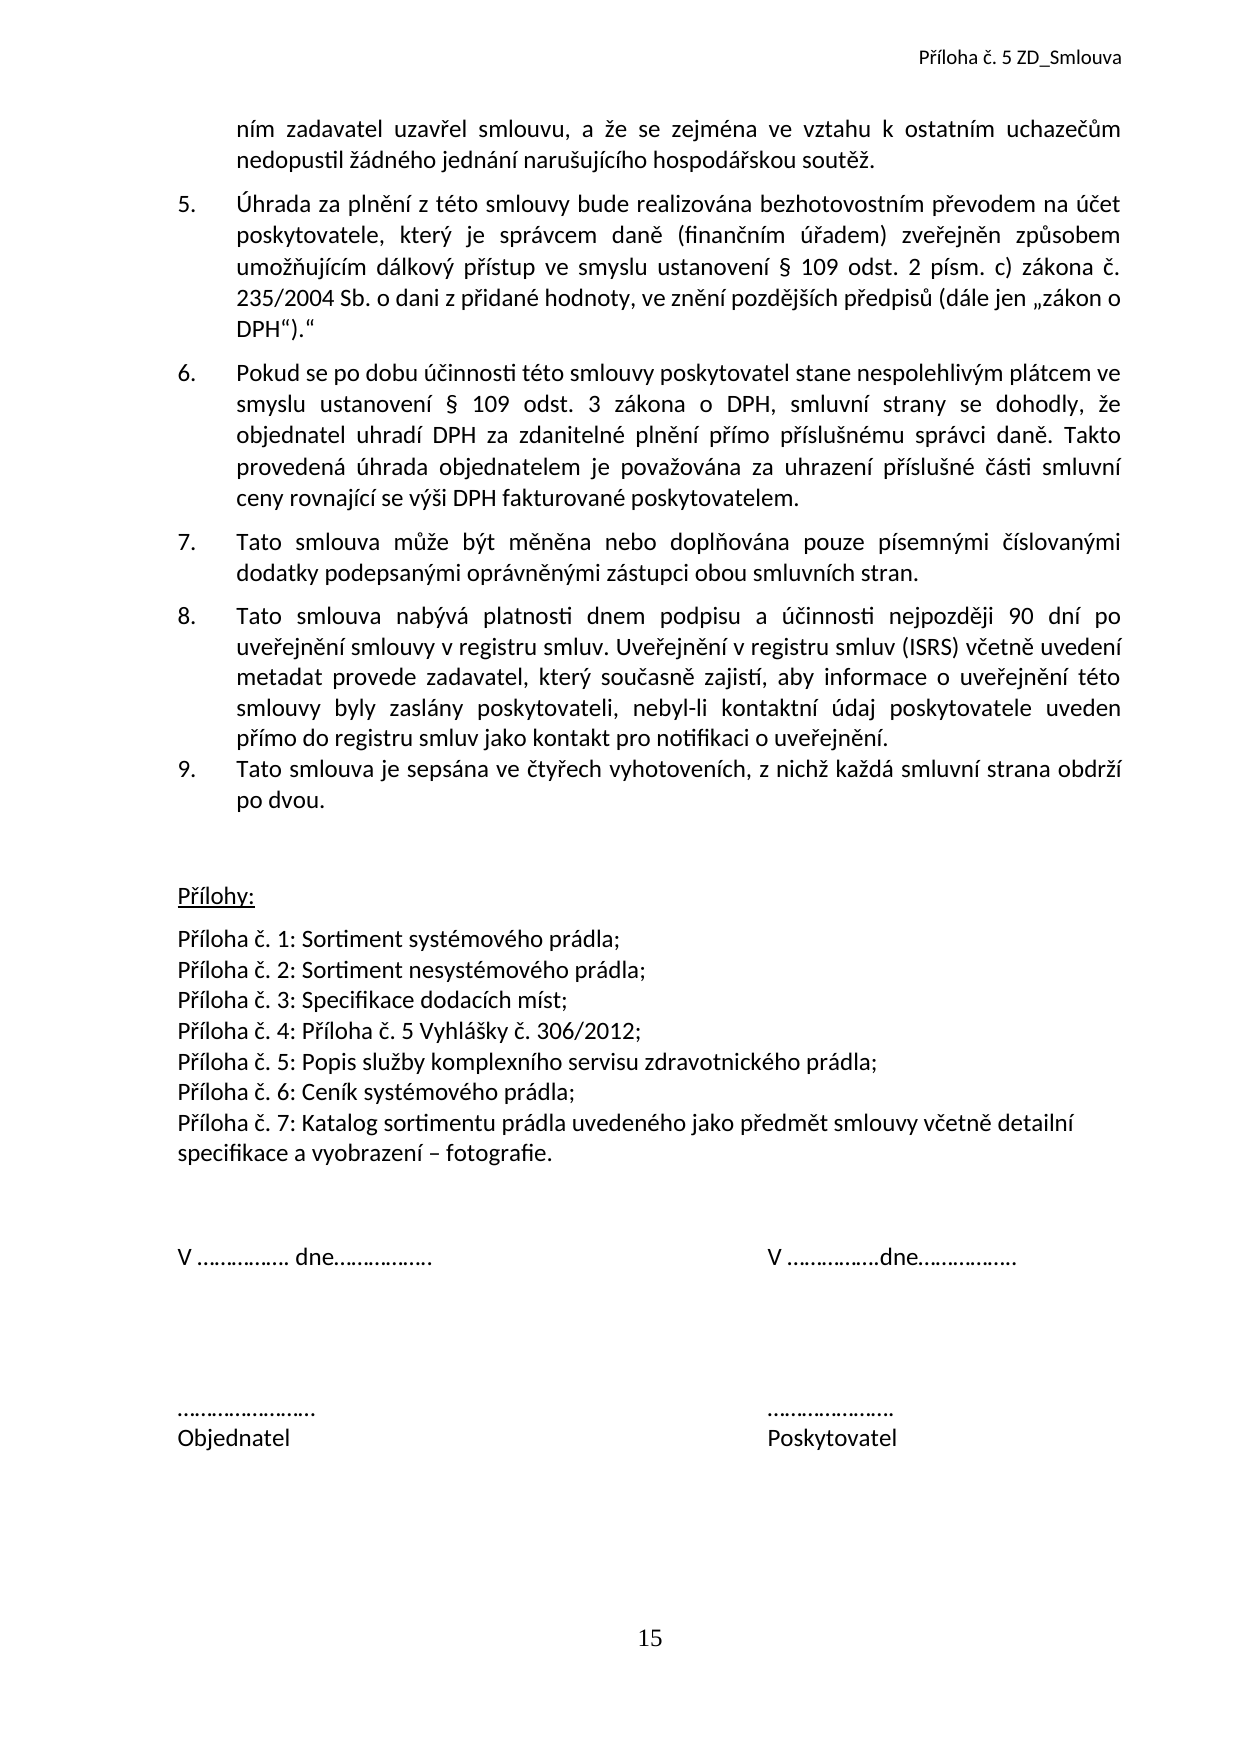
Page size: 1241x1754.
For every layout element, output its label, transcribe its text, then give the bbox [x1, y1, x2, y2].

text Příloha č. 1: Sortiment systémového prádla; [177, 923, 1122, 954]
text V ……………. dne…………….. V …………….dne…………….. [177, 1241, 1122, 1302]
list Úhrada za plnění z této smlouvy bude realizována bezhotovostním převodem na účet poskytovatele, který je správcem daně (finančním úřadem) zveřejněn způsobem umožňujícím dálkový přístup ve smyslu ustanovení § 109 odst. 2 písm. c) zákona č. 235/2004 Sb. o dani z přidané hodnoty, ve znění pozdějších předpisů (dále jen „zákon o DPH“).“ [177, 188, 1122, 344]
list Pokud se po dobu účinnosti této smlouvy poskytovatel stane nespolehlivým plátcem ve smyslu ustanovení § 109 odst. 3 zákona o DPH, smluvní strany se dohodly, že objednatel uhradí DPH za zdanitelné plnění přímo příslušnému správci daně. Takto provedená úhrada objednatelem je považována za uhrazení příslušné části smluvní ceny rovnající se výši DPH fakturované poskytovatelem. [177, 356, 1122, 513]
text Příloha č. 5: Popis služby komplexního servisu zdravotnického prádla; [177, 1046, 1122, 1076]
text Příloha č. 2: Sortiment nesystémového prádla; [177, 954, 1122, 984]
text Příloha č. 6: Ceník systémového prádla; [177, 1076, 1122, 1107]
text Přílohy: [177, 881, 1122, 911]
text Příloha č. 3: Specifikace dodacích míst; [177, 984, 1122, 1015]
text Příloha č. 7: Katalog sortimentu prádla uvedeného jako předmět smlouvy včetně detailní specifikace a vyobrazení – fotografie. [177, 1107, 1122, 1168]
text …………………… …………………. [177, 1392, 1122, 1423]
list Tato smlouva může být měněna nebo doplňována pouze písemnými číslovanými dodatky podepsanými oprávněnými zástupci obou smluvních stran. [177, 525, 1122, 588]
list Tato smlouva nabývá platnosti dnem podpisu a účinnosti nejpozději 90 dní po uveřejnění smlouvy v registru smluv. Uveřejnění v registru smluv (ISRS) včetně uvedení metadat provede zadavatel, který současně zajistí, aby informace o uveřejnění této smlouvy byly zaslány poskytovateli, nebyl-li kontaktní údaj poskytovatele uveden přímo do registru smluv jako kontakt pro notifikaci o uveřejnění. [177, 600, 1122, 753]
text Příloha č. 4: Příloha č. 5 Vyhlášky č. 306/2012; [177, 1015, 1122, 1046]
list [177, 113, 1122, 175]
text Objednatel Poskytovatel [177, 1423, 1122, 1453]
list Tato smlouva je sepsána ve čtyřech vyhotoveních, z nichž každá smluvní strana obdrží po dvou. [177, 753, 1122, 815]
